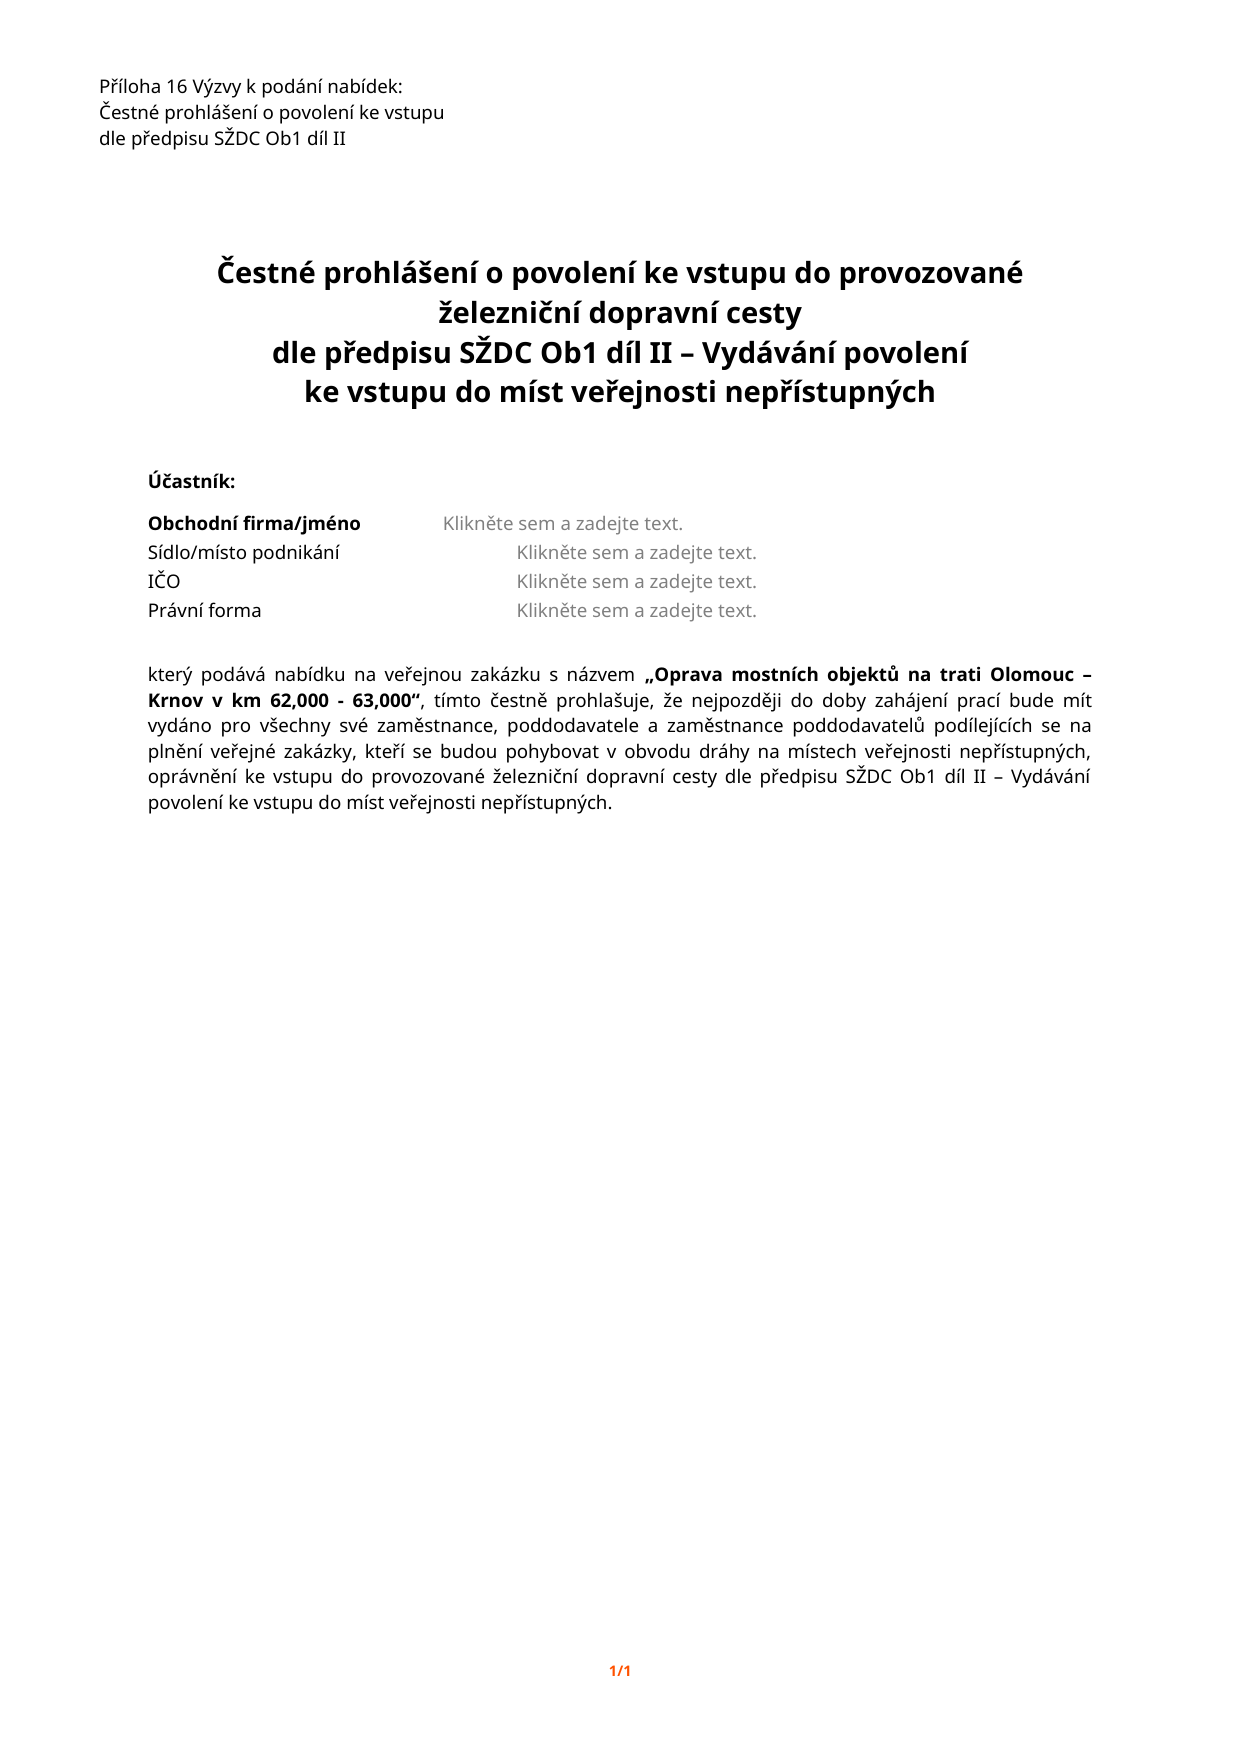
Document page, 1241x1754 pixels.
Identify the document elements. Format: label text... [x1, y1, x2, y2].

title ke vstupu do míst veřejnosti nepřístupných [148, 372, 1093, 411]
text Právní forma [148, 594, 1093, 623]
text IČO [148, 565, 1093, 594]
text který podává nabídku na veřejnou zakázku s názvem „Oprava mostních objektů na trati Olomouc – Krnov v km 62,000 - 63,000“, tímto čestně prohlašuje, že nejpozději do doby zahájení prací bude mít vydáno pro všechny své zaměstnance, poddodavatele a zaměstnance poddodavatelů podílejících se na plnění veřejné zakázky, kteří se budou pohybovat v obvodu dráhy na místech veřejnosti nepřístupných, oprávnění ke vstupu do provozované železniční dopravní cesty dle předpisu SŽDC Ob1 díl II – Vydávání povolení ke vstupu do míst veřejnosti nepřístupných. [148, 661, 1093, 814]
text Účastník: [148, 464, 1093, 495]
title Čestné prohlášení o povolení ke vstupu do provozované železniční dopravní cesty [148, 253, 1093, 332]
title dle předpisu SŽDC Ob1 díl II – Vydávání povolení [148, 332, 1093, 372]
text Obchodní firma/jméno [148, 507, 1093, 536]
text Sídlo/místo podnikání [148, 536, 1093, 565]
